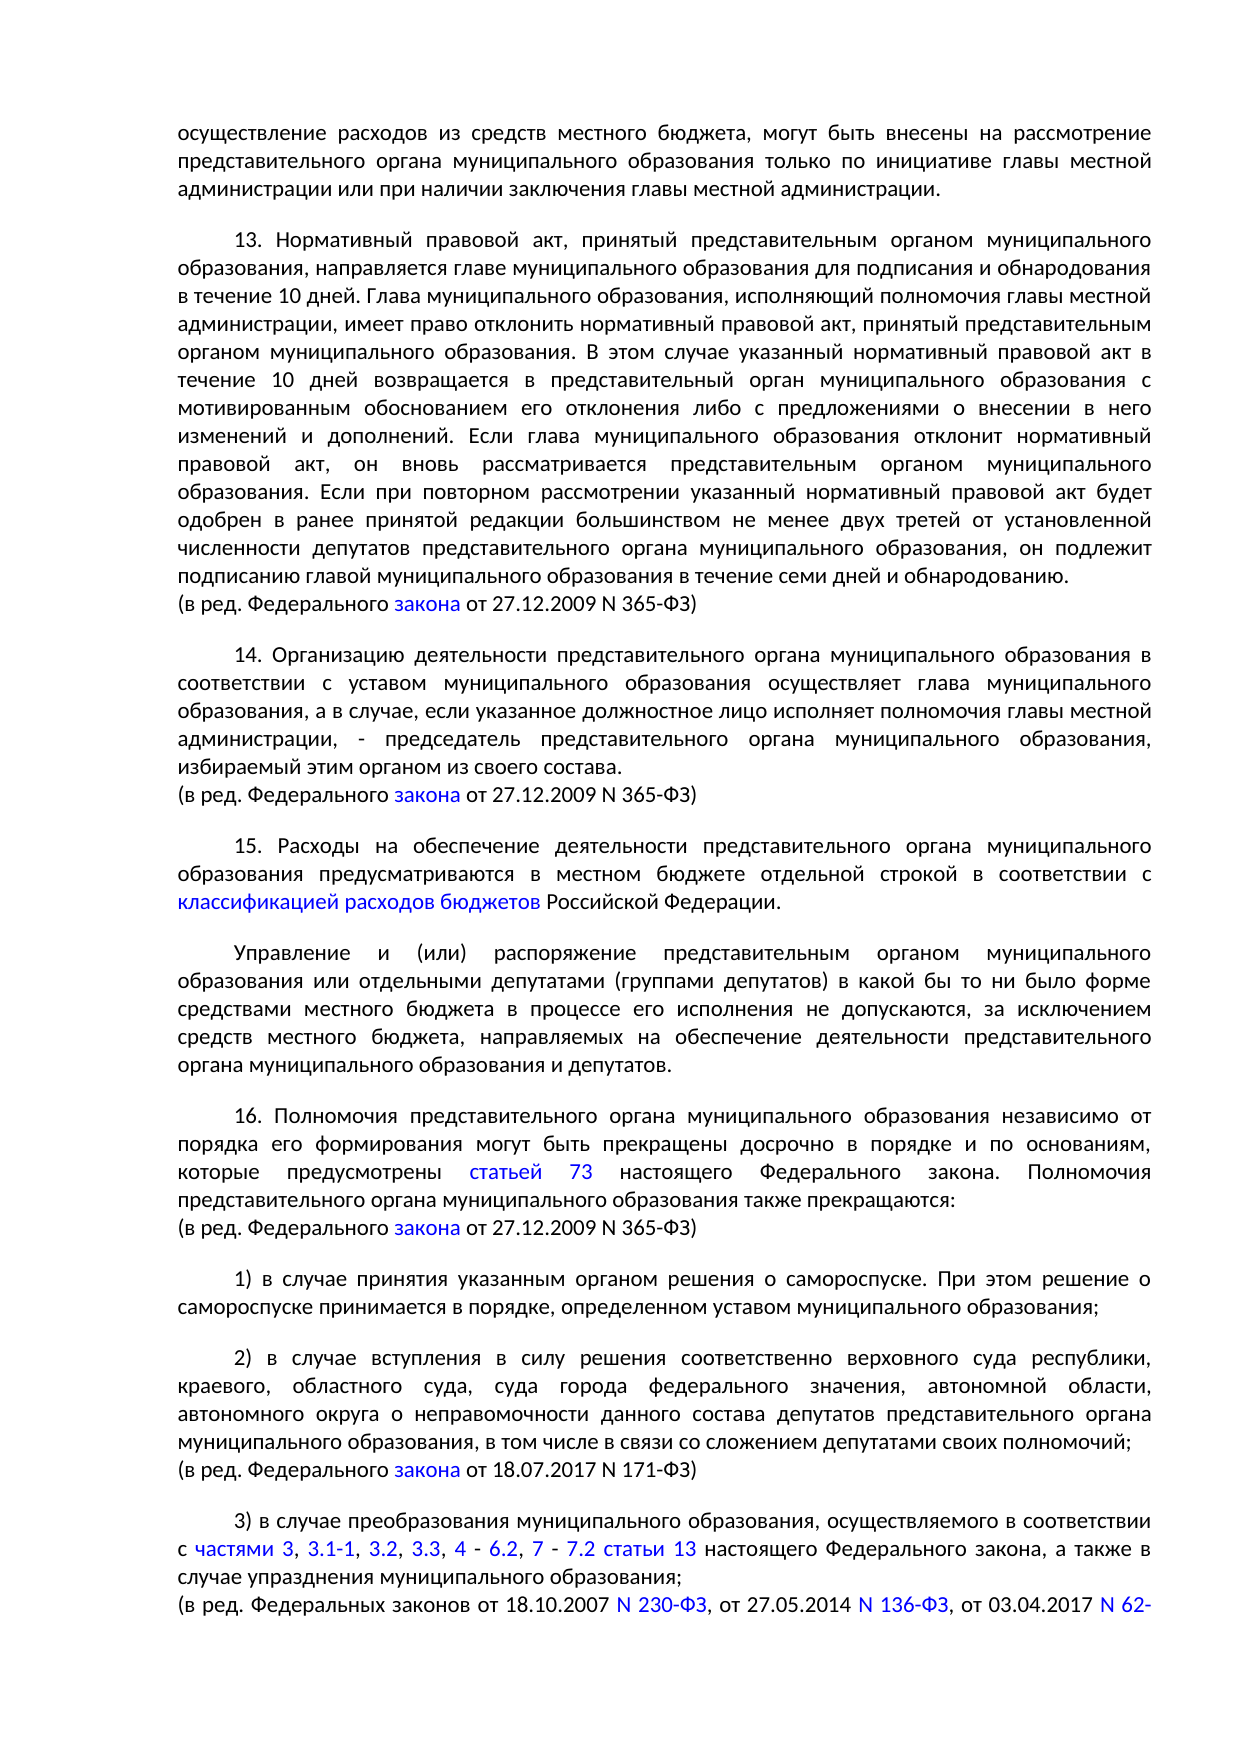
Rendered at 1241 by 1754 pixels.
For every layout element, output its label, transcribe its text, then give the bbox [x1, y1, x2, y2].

text (в ред. Федерального закона от 27.12.2009 N 365-ФЗ) [177, 780, 1152, 808]
text (в ред. Федерального закона от 18.07.2017 N 171-ФЗ) [177, 1455, 1152, 1483]
text 16. Полномочия представительного органа муниципального образования независимо от порядка его формирования могут быть прекращены досрочно в порядке и по основаниям, которые предусмотрены статьей 73 настоящего Федерального закона. Полномочия представительного органа муниципального образования также прекращаются: [177, 1101, 1152, 1213]
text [177, 118, 1152, 202]
text 2) в случае вступления в силу решения соответственно верховного суда республики, краевого, областного суда, суда города федерального значения, автономной области, автономного округа о неправомочности данного состава депутатов представительного органа муниципального образования, в том числе в связи со сложением депутатами своих полномочий; [177, 1343, 1152, 1455]
text 13. Нормативный правовой акт, принятый представительным органом муниципального образования, направляется главе муниципального образования для подписания и обнародования в течение 10 дней. Глава муниципального образования, исполняющий полномочия главы местной администрации, имеет право отклонить нормативный правовой акт, принятый представительным органом муниципального образования. В этом случае указанный нормативный правовой акт в течение 10 дней возвращается в представительный орган муниципального образования с мотивированным обоснованием его отклонения либо с предложениями о внесении в него изменений и дополнений. Если глава муниципального образования отклонит нормативный правовой акт, он вновь рассматривается представительным органом муниципального образования. Если при повторном рассмотрении указанный нормативный правовой акт будет одобрен в ранее принятой редакции большинством не менее двух третей от установленной численности депутатов представительного органа муниципального образования, он подлежит подписанию главой муниципального образования в течение семи дней и обнародованию. [177, 225, 1152, 589]
text (в ред. Федерального закона от 27.12.2009 N 365-ФЗ) [177, 1213, 1152, 1241]
text 1) в случае принятия указанным органом решения о самороспуске. При этом решение о самороспуске принимается в порядке, определенном уставом муниципального образования; [177, 1264, 1152, 1320]
text 15. Расходы на обеспечение деятельности представительного органа муниципального образования предусматриваются в местном бюджете отдельной строкой в соответствии с классификацией расходов бюджетов Российской Федерации. [177, 831, 1152, 915]
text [177, 1590, 1152, 1618]
text 14. Организацию деятельности представительного органа муниципального образования в соответствии с уставом муниципального образования осуществляет глава муниципального образования, а в случае, если указанное должностное лицо исполняет полномочия главы местной администрации, - председатель представительного органа муниципального образования, избираемый этим органом из своего состава. [177, 640, 1152, 780]
text 3) в случае преобразования муниципального образования, осуществляемого в соответствии с частями 3, 3.1-1, 3.2, 3.3, 4 - 6.2, 7 - 7.2 статьи 13 настоящего Федерального закона, а также в случае упразднения муниципального образования; [177, 1506, 1152, 1590]
text Управление и (или) распоряжение представительным органом муниципального образования или отдельными депутатами (группами депутатов) в какой бы то ни было форме средствами местного бюджета в процессе его исполнения не допускаются, за исключением средств местного бюджета, направляемых на обеспечение деятельности представительного органа муниципального образования и депутатов. [177, 938, 1152, 1078]
text (в ред. Федерального закона от 27.12.2009 N 365-ФЗ) [177, 589, 1152, 617]
